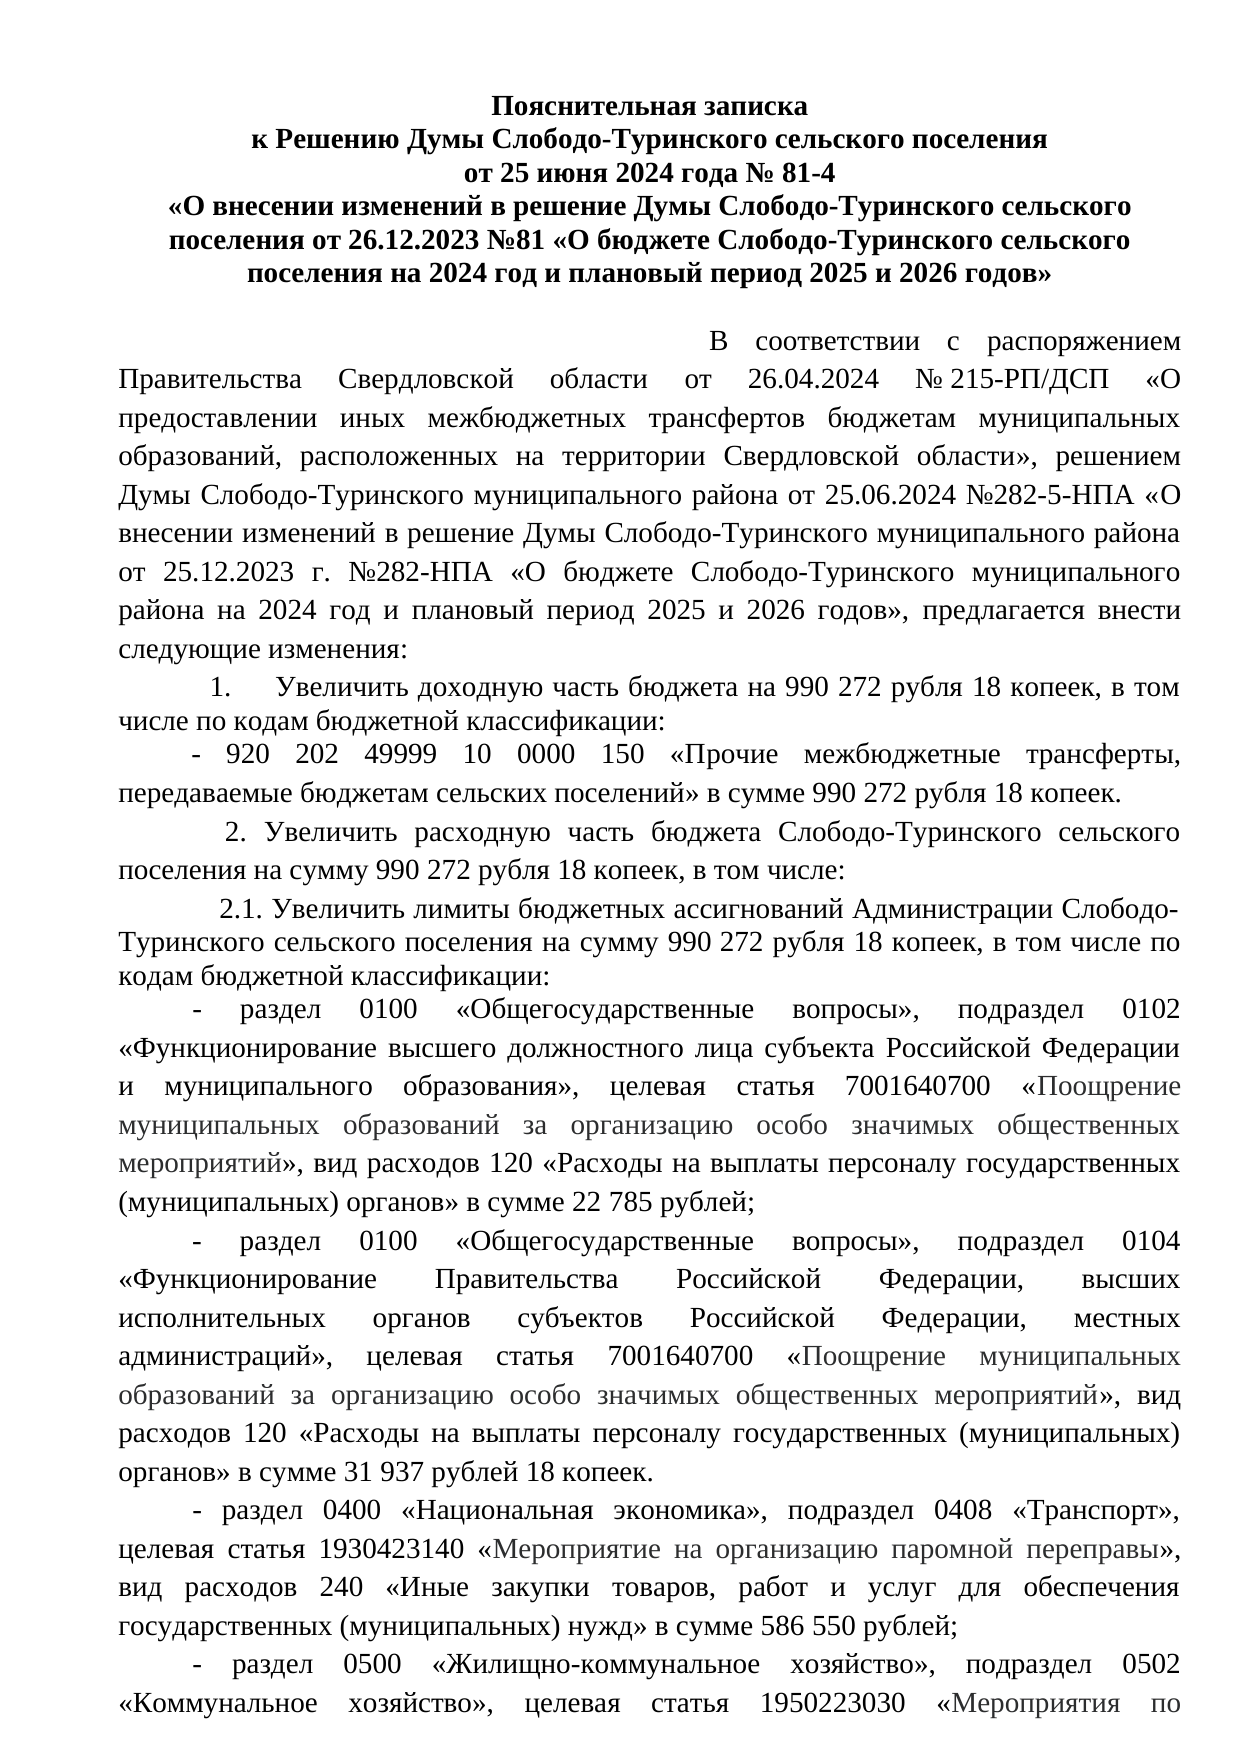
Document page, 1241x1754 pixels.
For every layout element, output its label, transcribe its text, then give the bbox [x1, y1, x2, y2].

text - раздел 0100 «Общегосударственные вопросы», подраздел 0104 «Функционирование Правительства Российской Федерации, высших исполнительных органов субъектов Российской Федерации, местных администраций», целевая статья 7001640700 «Поощрение муниципальных образований за организацию особо значимых общественных мероприятий», вид расходов 120 «Расходы на выплаты персоналу государственных (муниципальных) органов» в сумме 31 937 рублей 18 копеек. [118, 1223, 1181, 1487]
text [118, 1647, 1181, 1719]
text - раздел 0400 «Национальная экономика», подраздел 0408 «Транспорт», целевая статья 1930423140 «Мероприятие на организацию паромной переправы», вид расходов 240 «Иные закупки товаров, работ и услуг для обеспечения государственных (муниципальных) нужд» в сумме 586 550 рублей; [118, 1492, 1181, 1642]
text Пояснительная записка [118, 88, 1181, 121]
text В соответствии с распоряжением Правительства Свердловской области от 26.04.2024 № 215-РП/ДСП «О предоставлении иных межбюджетных трансфертов бюджетам муниципальных образований, расположенных на территории Свердловской области», решением Думы Слободо-Туринского муниципального района от 25.06.2024 №282-5-НПА «О внесении изменений в решение Думы Слободо-Туринского муниципального района от 25.12.2023 г. №282-НПА «О бюджете Слободо-Туринского муниципального района на 2024 год и плановый период 2025 и 2026 годов», предлагается внести следующие изменения: [118, 323, 1181, 664]
text от 25 июня 2024 года № 81-4 [118, 155, 1181, 188]
text 2.1. Увеличить лимиты бюджетных ассигнований Администрации Слободо-Туринского сельского поселения на сумму 990 272 рубля 18 копеек, в том числе по кодам бюджетной классификации: [551, 924, 1181, 991]
list Увеличить доходную часть бюджета на 990 272 рубля 18 копеек, в том числе по кодам бюджетной классификации: [118, 669, 1181, 737]
text - раздел 0100 «Общегосударственные вопросы», подраздел 0102 «Функционирование высшего должностного лица субъекта Российской Федерации и муниципального образования», целевая статья 7001640700 «Поощрение муниципальных образований за организацию особо значимых общественных мероприятий», вид расходов 120 «Расходы на выплаты персоналу государственных (муниципальных) органов» в сумме 22 785 рублей; [118, 991, 1181, 1107]
text 2. Увеличить расходную часть бюджета Слободо-Туринского сельского поселения на сумму 990 272 рубля 18 копеек, в том числе: [118, 814, 1181, 886]
text к Решению Думы Слободо-Туринского сельского поселения [118, 121, 1181, 155]
text «О внесении изменений в решение Думы Слободо-Туринского сельского поселения от 26.12.2023 №81 «О бюджете Слободо-Туринского сельского поселения на 2024 год и плановый период 2025 и 2026 годов» [118, 188, 1181, 289]
text - раздел 0100 «Общегосударственные вопросы», подраздел 0102 «Функционирование высшего должностного лица субъекта Российской Федерации и муниципального образования», целевая статья 7001640700 «Поощрение муниципальных образований за организацию особо значимых общественных мероприятий», вид расходов 120 «Расходы на выплаты персоналу государственных (муниципальных) органов» в сумме 22 785 рублей; [118, 1141, 1181, 1218]
text - 920 202 49999 10 0000 150 «Прочие межбюджетные трансферты, передаваемые бюджетам сельских поселений» в сумме 990 272 рубля 18 копеек. [118, 737, 1181, 809]
